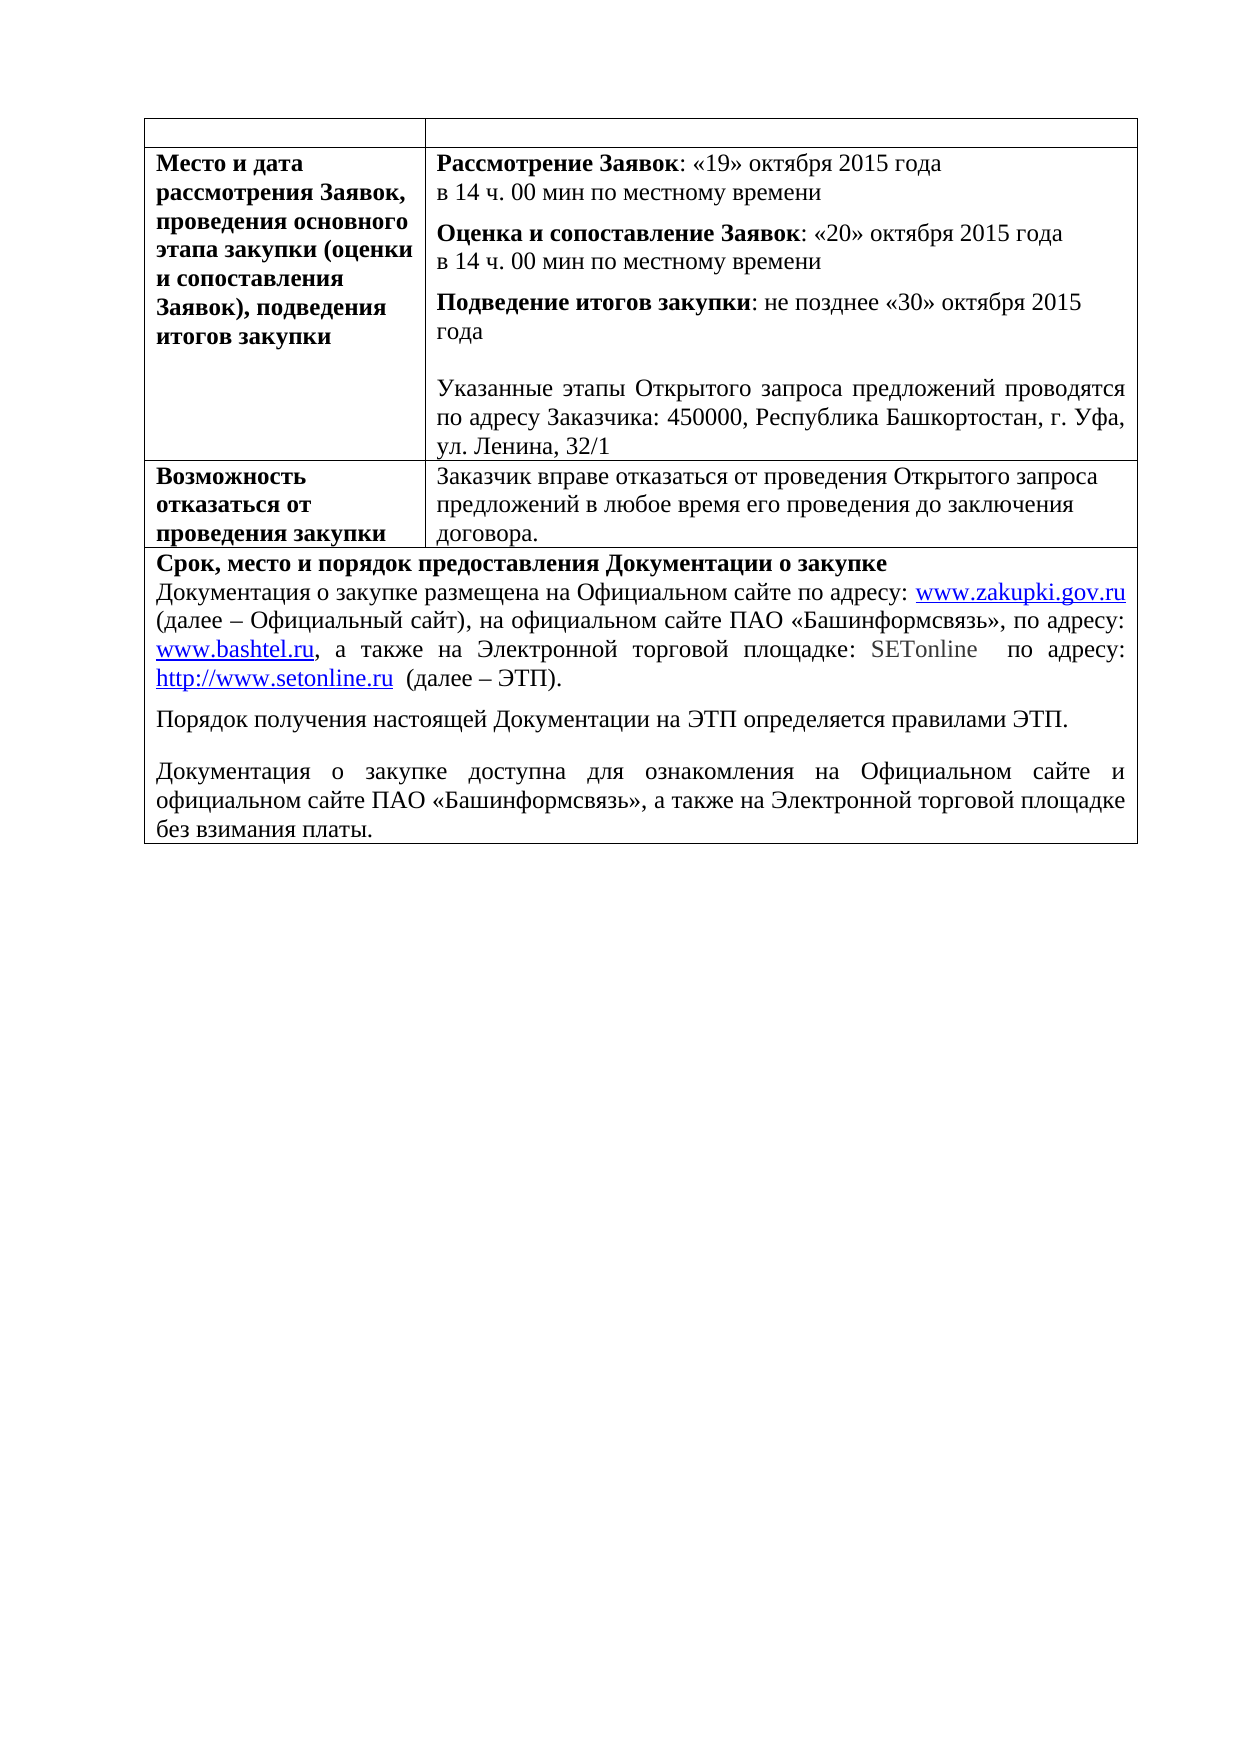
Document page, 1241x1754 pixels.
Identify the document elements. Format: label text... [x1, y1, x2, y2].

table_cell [426, 119, 1137, 147]
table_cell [145, 119, 425, 147]
table_cell Возможность отказаться от проведения закупки [145, 461, 425, 547]
table_cell Заказчик вправе отказаться от проведения Открытого запроса предложений в любое время его проведения до заключения договора. [426, 461, 1137, 547]
table_cell Место и дата рассмотрения Заявок, проведения основного этапа закупки (оценки и сопоставления Заявок), подведения итогов закупки [145, 148, 425, 460]
table_cell Срок, место и порядок предоставления Документации о закупке Документация о закупке размещена на Официальном сайте по адресу: www.zakupki.gov.ru (далее – Официальный сайт), на официальном сайте ПАО «Башинформсвязь», по адресу: www.bashtel.ru, а также на Электронной торговой площадке: SETonline по адресу: http://www.setonline.ru (далее – ЭТП). Порядок получения настоящей Документации на ЭТП определяется правилами ЭТП. Документация о закупке доступна для ознакомления на Официальном сайте и официальном сайте ПАО «Башинформсвязь», а также на Электронной торговой площадке без взимания платы. [145, 548, 1137, 843]
table_cell Рассмотрение Заявок: «19» октября 2015 года в 14 ч. 00 мин по местному времени Оценка и сопоставление Заявок: «20» октября 2015 года в 14 ч. 00 мин по местному времени Подведение итогов закупки: не позднее «30» октября 2015 года Указанные этапы Открытого запроса предложений проводятся по адресу Заказчика: 450000, Республика Башкортостан, г. Уфа, ул. Ленина, 32/1 [426, 148, 1137, 460]
